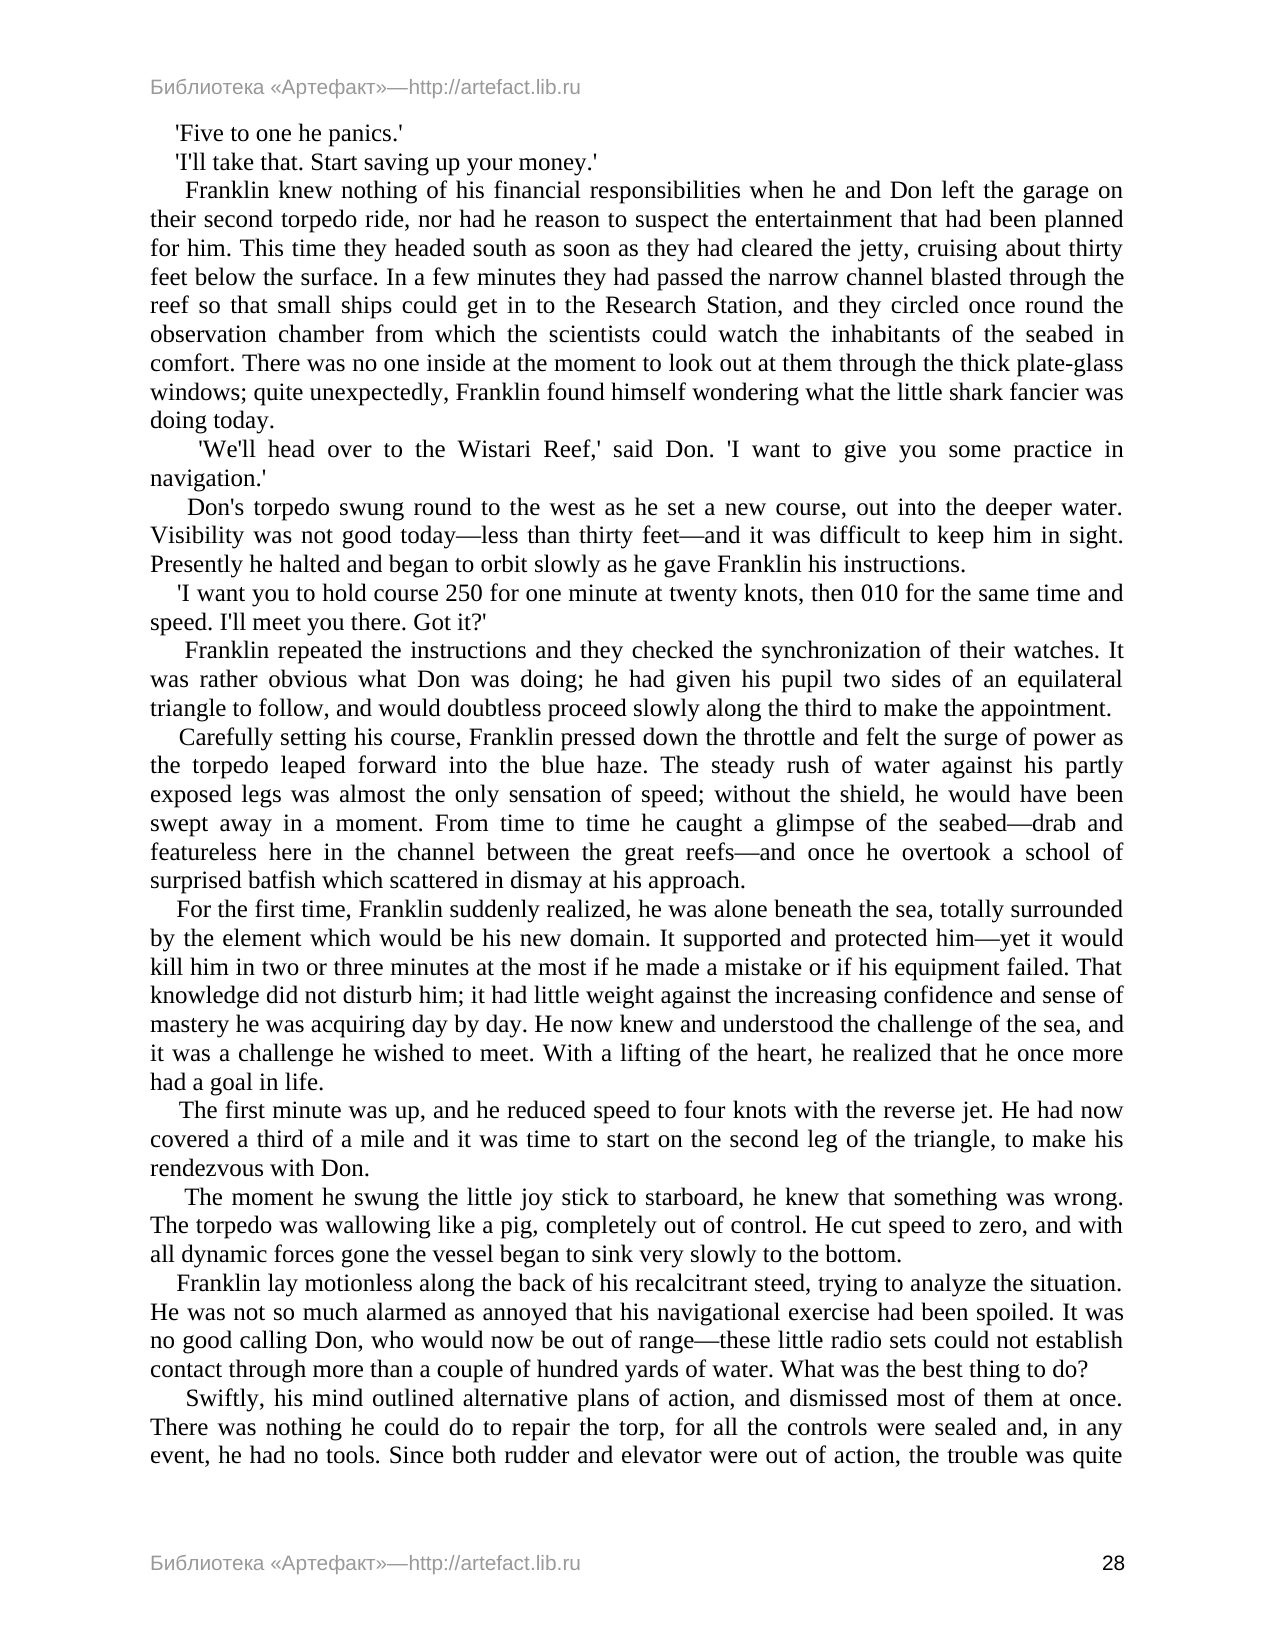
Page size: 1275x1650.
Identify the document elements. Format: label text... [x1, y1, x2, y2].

text The moment he swung the little joy stick to starboard, he knew that something was wrong. The torpedo was wallowing like a pig, completely out of control. He cut speed to zero, and with all dynamic forces gone the vessel began to sink very slowly to the bottom. [150, 1182, 1125, 1268]
text Carefully setting his course, Franklin pressed down the throttle and felt the surge of power as the torpedo leaped forward into the blue haze. The steady rush of water against his partly exposed legs was almost the only sensation of speed; without the shield, he would have been swept away in a moment. From time to time he caught a glimpse of the seabed—drab and featureless here in the channel between the great reefs—and once he overtook a school of surprised batfish which scattered in dismay at his approach. [150, 722, 1125, 894]
text Don's torpedo swung round to the west as he set a new course, out into the deeper water. Visibility was not good today—less than thirty feet—and it was difficult to keep him in sight. Presently he halted and began to orbit slowly as he gave Franklin his instructions. [150, 492, 1125, 578]
text Franklin repeated the instructions and they checked the synchronization of their watches. It was rather obvious what Don was doing; he had given his pupil two sides of an equilateral triangle to follow, and would doubtless proceed slowly along the third to make the appointment. [150, 636, 1125, 722]
text 'Five to one he panics.' [150, 118, 1125, 147]
text For the first time, Franklin suddenly realized, he was alone beneath the sea, totally surrounded by the element which would be his new domain. It supported and protected him—yet it would kill him in two or three minutes at the most if he made a mistake or if his equipment failed. That knowledge did not disturb him; it had little weight against the increasing confidence and sense of mastery he was acquiring day by day. He now knew and understood the challenge of the sea, and it was a challenge he wished to meet. With a lifting of the heart, he realized that he once more had a goal in life. [150, 894, 1125, 1096]
text 'We'll head over to the Wistari Reef,' said Don. 'I want to give you some practice in navigation.' [150, 434, 1125, 492]
text Franklin knew nothing of his financial responsibilities when he and Don left the garage on their second torpedo ride, nor had he reason to suspect the entertainment that had been planned for him. This time they headed south as soon as they had cleared the jetty, cruising about thirty feet below the surface. In a few minutes they had passed the narrow channel blasted through the reef so that small ships could get in to the Research Station, and they circled once round the observation chamber from which the scientists could watch the inhabitants of the seabed in comfort. There was no one inside at the moment to look out at them through the thick plate-glass windows; quite unexpectedly, Franklin found himself wondering what the little shark fancier was doing today. [150, 176, 1125, 434]
text 'I'll take that. Start saving up your money.' [150, 147, 1125, 176]
text 'I want you to hold course 250 for one minute at twenty knots, then 010 for the same time and speed. I'll meet you there. Got it?' [150, 578, 1125, 636]
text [150, 1383, 1125, 1469]
text The first minute was up, and he reduced speed to four knots with the reverse jet. He had now covered a third of a mile and it was time to start on the second leg of the triangle, to make his rendezvous with Don. [150, 1096, 1125, 1182]
text Franklin lay motionless along the back of his recalcitrant steed, trying to analyze the situation. He was not so much alarmed as annoyed that his navigational exercise had been spoiled. It was no good calling Don, who would now be out of range—these little radio sets could not establish contact through more than a couple of hundred yards of water. What was the best thing to do? [150, 1268, 1125, 1383]
